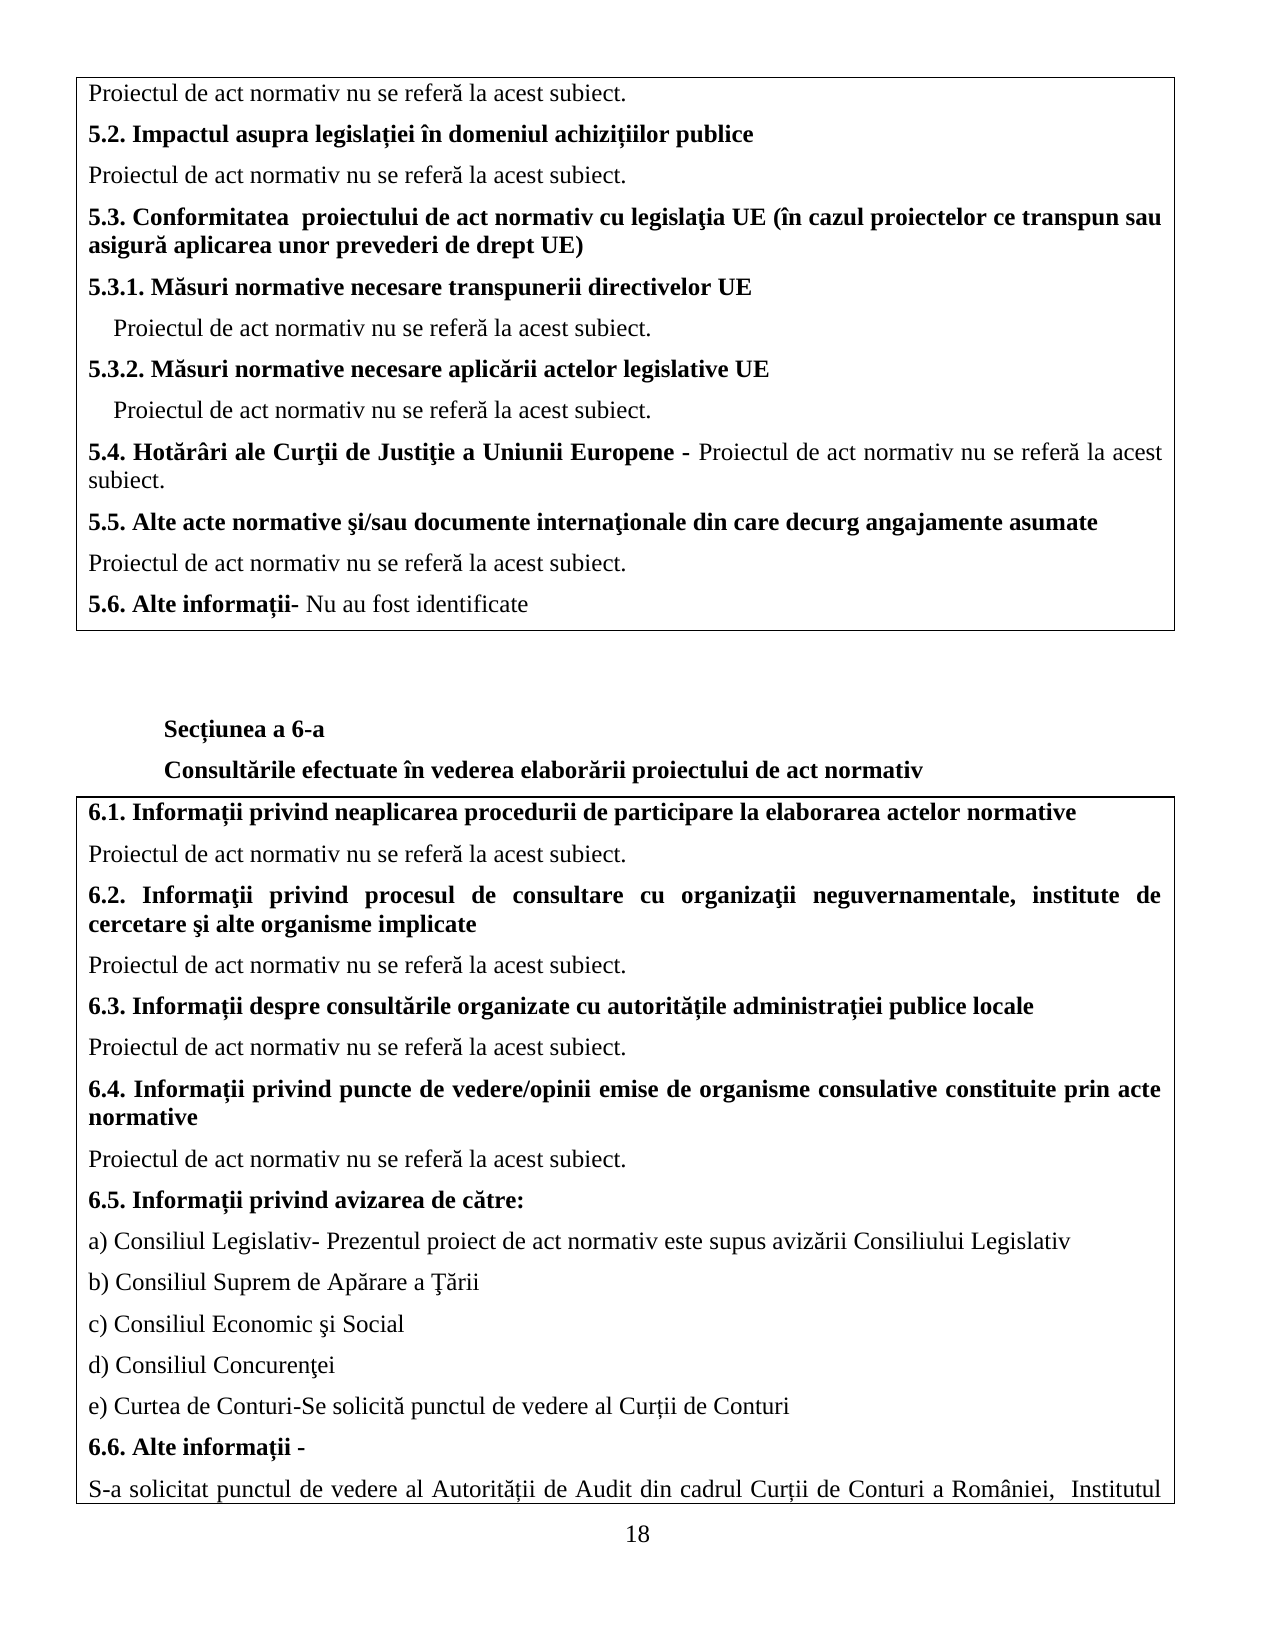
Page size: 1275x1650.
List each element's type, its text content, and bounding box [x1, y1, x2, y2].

text Secțiunea a 6-a [89, 714, 1186, 743]
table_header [77, 78, 1174, 630]
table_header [77, 798, 1174, 1502]
text Consultările efectuate în vederea elaborării proiectului de act normativ [89, 755, 1186, 784]
